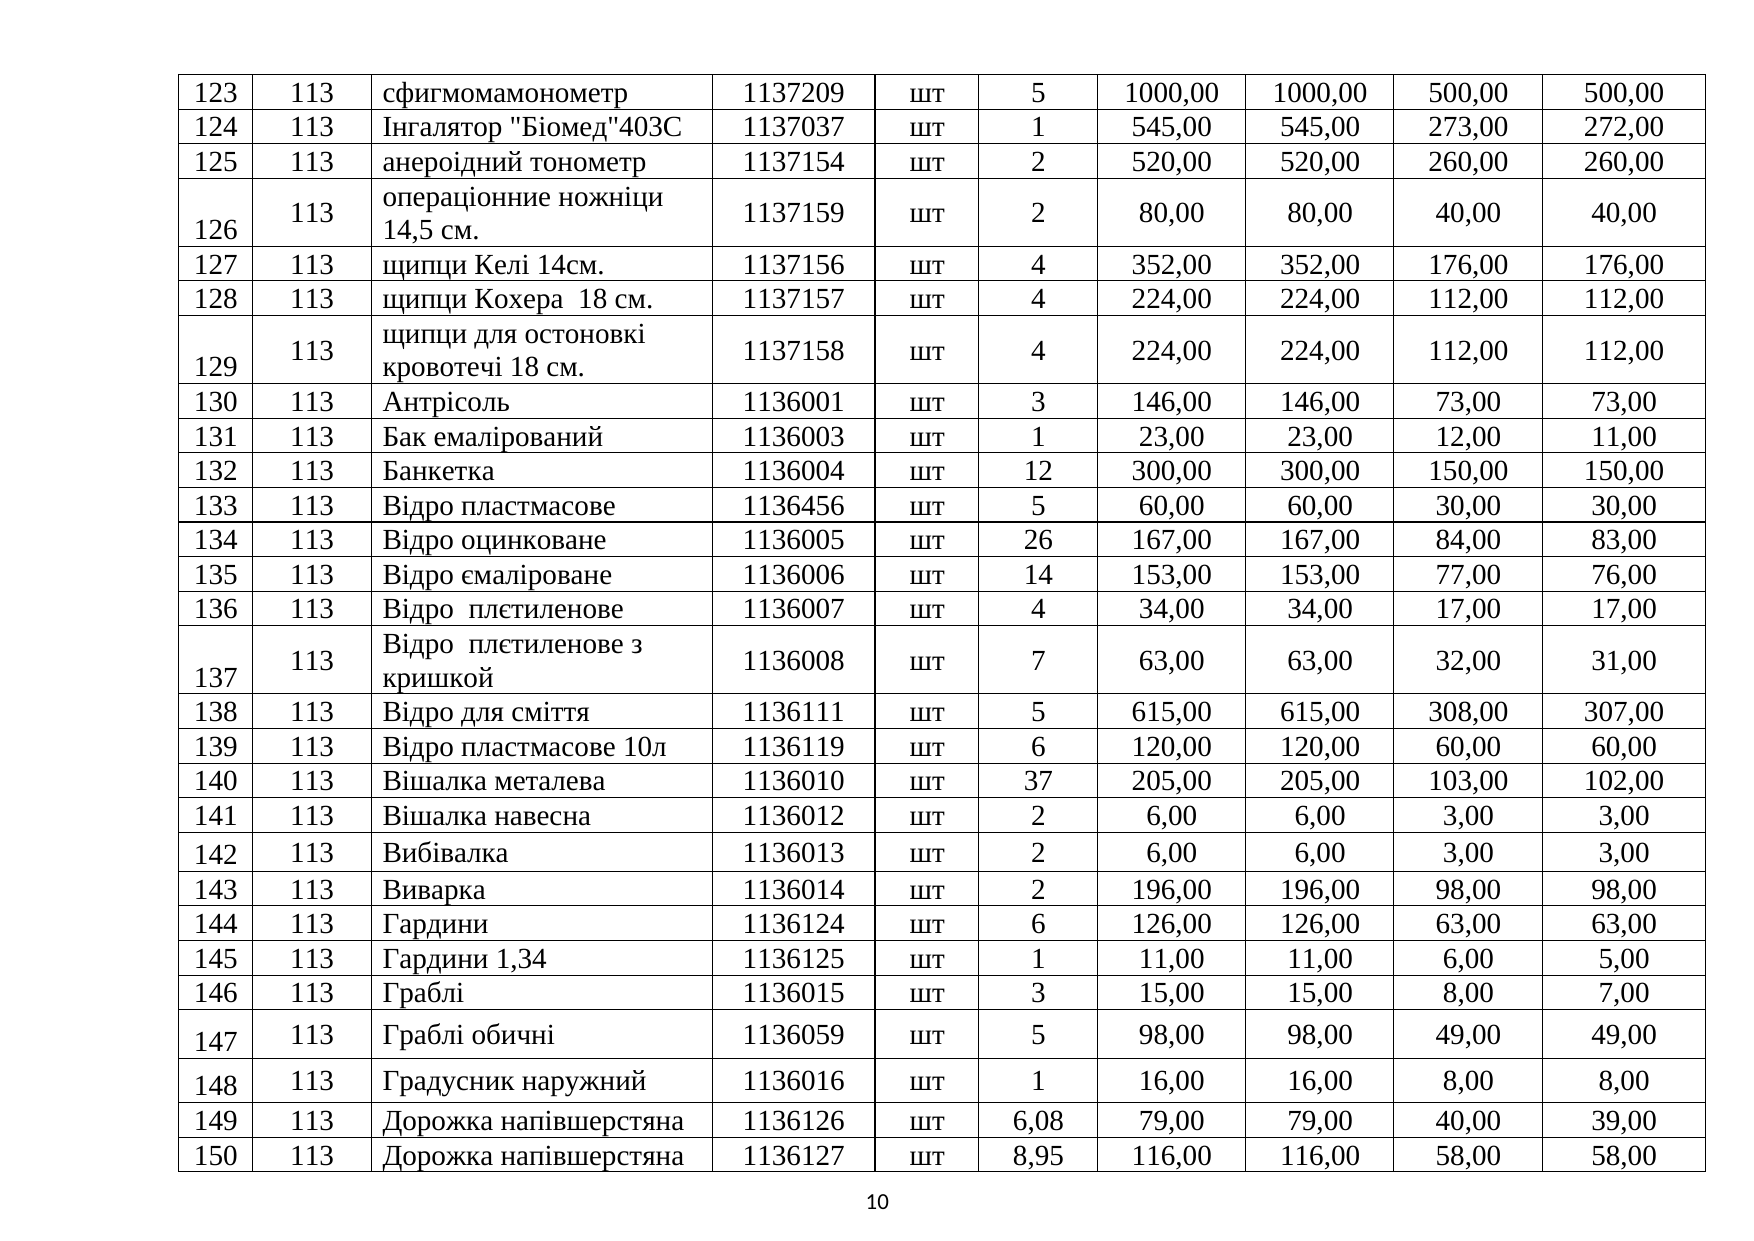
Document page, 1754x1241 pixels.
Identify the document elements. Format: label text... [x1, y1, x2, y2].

table_cell Інгалятор "Біомед"403С [372, 110, 712, 143]
table_cell 123 [179, 75, 252, 108]
table_cell 130 [179, 384, 252, 418]
table_cell Дорожка напівшерстяна [372, 1103, 712, 1137]
table_cell 148 [179, 1059, 252, 1102]
table_cell 113 [253, 872, 371, 905]
table_cell 1137159 [713, 179, 874, 246]
table_cell 1136013 [713, 833, 874, 871]
table_cell 112,00 [1394, 281, 1542, 315]
table_cell 300,00 [1098, 453, 1245, 487]
table_cell 113 [253, 729, 371, 762]
table_cell 113 [253, 110, 371, 143]
table_cell шт [876, 144, 978, 178]
table_cell 146 [179, 976, 252, 1009]
table_cell 32,00 [1394, 626, 1542, 693]
table_cell шт [876, 557, 978, 591]
table_cell 1136006 [713, 557, 874, 591]
table_cell шт [876, 1103, 978, 1137]
table_cell 137 [179, 626, 252, 693]
table_cell Відро плєтиленове з кришкой [372, 626, 712, 693]
table_cell Гардини 1,34 [372, 941, 712, 974]
table_cell шт [876, 523, 978, 556]
table_cell 205,00 [1098, 764, 1245, 797]
table_cell 4 [979, 592, 1097, 625]
table_cell 34,00 [1098, 592, 1245, 625]
table_cell 14 [979, 557, 1097, 591]
table_cell шт [876, 906, 978, 940]
table_cell 8,00 [1543, 1059, 1705, 1102]
table_cell шт [876, 1138, 978, 1171]
table_cell 1137154 [713, 144, 874, 178]
table_cell 1 [979, 110, 1097, 143]
table_cell шт [876, 941, 978, 974]
table_cell 31,00 [1543, 626, 1705, 693]
table_cell 196,00 [1098, 872, 1245, 905]
table_cell 300,00 [1246, 453, 1393, 487]
table_cell 126 [179, 179, 252, 246]
table_cell 139 [179, 729, 252, 762]
table_cell 37 [979, 764, 1097, 797]
table_cell 15,00 [1246, 976, 1393, 1009]
table_cell 352,00 [1098, 247, 1245, 280]
table_cell щипци Келі 14см. [372, 247, 712, 280]
table_cell 113 [253, 1010, 371, 1057]
table_cell 1136126 [713, 1103, 874, 1137]
table_cell 3 [979, 384, 1097, 418]
table_cell 63,00 [1394, 906, 1542, 940]
table_cell Гардини [372, 906, 712, 940]
table_cell 144 [179, 906, 252, 940]
table_cell 113 [253, 1103, 371, 1137]
table_cell 224,00 [1098, 316, 1245, 383]
table_cell 58,00 [1394, 1138, 1542, 1171]
table_cell 3,00 [1394, 833, 1542, 871]
table_cell 140 [179, 764, 252, 797]
table_cell Вибівалка [372, 833, 712, 871]
table_cell 113 [253, 316, 371, 383]
table_cell 260,00 [1543, 144, 1705, 178]
table_cell 167,00 [1098, 523, 1245, 556]
table_cell 60,00 [1543, 729, 1705, 762]
table_cell 2 [979, 798, 1097, 832]
table_cell 12,00 [1394, 419, 1542, 452]
table_cell 150 [179, 1138, 252, 1171]
table_cell 1136014 [713, 872, 874, 905]
table_cell анероідний тонометр [372, 144, 712, 178]
table_cell шт [876, 976, 978, 1009]
table_cell 6,00 [1098, 798, 1245, 832]
table_cell 1136127 [713, 1138, 874, 1171]
table_cell 76,00 [1543, 557, 1705, 591]
table_cell 167,00 [1246, 523, 1393, 556]
table_cell 8,00 [1394, 1059, 1542, 1102]
table_cell 1136001 [713, 384, 874, 418]
table_cell 1000,00 [1098, 75, 1245, 108]
table_cell 615,00 [1246, 694, 1393, 728]
table_cell 113 [253, 764, 371, 797]
table_cell 126,00 [1246, 906, 1393, 940]
table_cell шт [876, 798, 978, 832]
table_cell шт [876, 833, 978, 871]
table_cell 6,00 [1246, 833, 1393, 871]
table_cell 98,00 [1543, 872, 1705, 905]
table_cell шт [876, 75, 978, 108]
table_cell 1136007 [713, 592, 874, 625]
table_cell 103,00 [1394, 764, 1542, 797]
table_cell 6,00 [1246, 798, 1393, 832]
table_cell 500,00 [1543, 75, 1705, 108]
table_cell 1137037 [713, 110, 874, 143]
table_cell 58,00 [1543, 1138, 1705, 1171]
table_cell 30,00 [1543, 488, 1705, 521]
table_cell Вішалка навесна [372, 798, 712, 832]
table_cell 73,00 [1394, 384, 1542, 418]
table_cell 63,00 [1543, 906, 1705, 940]
table_cell 39,00 [1543, 1103, 1705, 1137]
table_cell 142 [179, 833, 252, 871]
table_cell 23,00 [1246, 419, 1393, 452]
table_cell 80,00 [1246, 179, 1393, 246]
table_cell Відро пластмасове 10л [372, 729, 712, 762]
table_cell 116,00 [1246, 1138, 1393, 1171]
table_cell 11,00 [1543, 419, 1705, 452]
table_cell 136 [179, 592, 252, 625]
table_cell 40,00 [1394, 179, 1542, 246]
table_cell 224,00 [1098, 281, 1245, 315]
table_cell 120,00 [1098, 729, 1245, 762]
table_cell 176,00 [1543, 247, 1705, 280]
table_cell шт [876, 592, 978, 625]
table_cell операціонние ножніци 14,5 см. [372, 179, 712, 246]
table_cell 2 [979, 833, 1097, 871]
table_cell 1137209 [713, 75, 874, 108]
table_cell шт [876, 179, 978, 246]
table_cell шт [876, 1010, 978, 1057]
table_cell 30,00 [1394, 488, 1542, 521]
table_cell 63,00 [1246, 626, 1393, 693]
table_cell 138 [179, 694, 252, 728]
table_cell 176,00 [1394, 247, 1542, 280]
table_cell 60,00 [1098, 488, 1245, 521]
table_cell 113 [253, 75, 371, 108]
table_cell 1136119 [713, 729, 874, 762]
table_cell 124 [179, 110, 252, 143]
table_cell 102,00 [1543, 764, 1705, 797]
table_cell Дорожка напівшерстяна [372, 1138, 712, 1171]
table_cell 113 [253, 941, 371, 974]
table_cell 16,00 [1098, 1059, 1245, 1102]
table_cell 60,00 [1246, 488, 1393, 521]
table_cell 6,08 [979, 1103, 1097, 1137]
table_cell щипци Кохера 18 см. [372, 281, 712, 315]
table_cell 113 [253, 906, 371, 940]
table_cell 5,00 [1543, 941, 1705, 974]
table_cell 7 [979, 626, 1097, 693]
table_cell 1136124 [713, 906, 874, 940]
table_cell 83,00 [1543, 523, 1705, 556]
table_cell 120,00 [1246, 729, 1393, 762]
table_cell 34,00 [1246, 592, 1393, 625]
table_cell 113 [253, 384, 371, 418]
table_cell 11,00 [1098, 941, 1245, 974]
table_cell 3 [979, 976, 1097, 1009]
table_cell 23,00 [1098, 419, 1245, 452]
table_cell 1136456 [713, 488, 874, 521]
table_cell 6,00 [1098, 833, 1245, 871]
table_cell 17,00 [1543, 592, 1705, 625]
table_cell 146,00 [1098, 384, 1245, 418]
table_cell 1136125 [713, 941, 874, 974]
table_cell 1136059 [713, 1010, 874, 1057]
table_cell шт [876, 453, 978, 487]
table_cell шт [876, 316, 978, 383]
table_cell 26 [979, 523, 1097, 556]
table_cell 6 [979, 729, 1097, 762]
table_cell Граблі обичні [372, 1010, 712, 1057]
table_cell шт [876, 872, 978, 905]
table_cell Вішалка металева [372, 764, 712, 797]
table_cell 141 [179, 798, 252, 832]
table_cell 272,00 [1543, 110, 1705, 143]
table_cell 12 [979, 453, 1097, 487]
table_cell 112,00 [1394, 316, 1542, 383]
table_cell 615,00 [1098, 694, 1245, 728]
table_cell 3,00 [1394, 798, 1542, 832]
table_cell 147 [179, 1010, 252, 1057]
table_cell 145 [179, 941, 252, 974]
table_cell шт [876, 694, 978, 728]
table_cell 1137158 [713, 316, 874, 383]
table_cell 1136005 [713, 523, 874, 556]
table_cell 3,00 [1543, 833, 1705, 871]
table_cell сфигмомамонометр [372, 75, 712, 108]
table_cell 113 [253, 144, 371, 178]
table_cell 40,00 [1543, 179, 1705, 246]
table_cell 500,00 [1394, 75, 1542, 108]
table_cell 1 [979, 941, 1097, 974]
table_cell 113 [253, 557, 371, 591]
table_cell 112,00 [1543, 281, 1705, 315]
table_cell 6 [979, 906, 1097, 940]
table_cell 113 [253, 694, 371, 728]
table_cell 8,00 [1394, 976, 1542, 1009]
table_cell шт [876, 247, 978, 280]
table_cell 4 [979, 281, 1097, 315]
table_cell Відро ємаліроване [372, 557, 712, 591]
table_cell 1000,00 [1246, 75, 1393, 108]
table_cell 1136003 [713, 419, 874, 452]
table_cell 8,95 [979, 1138, 1097, 1171]
table_cell 60,00 [1394, 729, 1542, 762]
table_cell 15,00 [1098, 976, 1245, 1009]
table_cell 133 [179, 488, 252, 521]
table_cell 132 [179, 453, 252, 487]
table_cell 84,00 [1394, 523, 1542, 556]
table_cell щипци для остоновкі кровотечі 18 см. [372, 316, 712, 383]
table_cell 11,00 [1246, 941, 1393, 974]
table_cell 134 [179, 523, 252, 556]
table_cell 113 [253, 179, 371, 246]
table_cell 4 [979, 247, 1097, 280]
table_cell 112,00 [1543, 316, 1705, 383]
table_cell шт [876, 764, 978, 797]
table_cell 1137157 [713, 281, 874, 315]
table_cell 113 [253, 798, 371, 832]
table_cell 6,00 [1394, 941, 1542, 974]
table_cell 1136010 [713, 764, 874, 797]
table_cell Відро пластмасове [372, 488, 712, 521]
table_cell 135 [179, 557, 252, 591]
table_cell 143 [179, 872, 252, 905]
table_cell 520,00 [1098, 144, 1245, 178]
table_cell шт [876, 419, 978, 452]
table_cell 16,00 [1246, 1059, 1393, 1102]
table_cell 79,00 [1246, 1103, 1393, 1137]
table_cell 352,00 [1246, 247, 1393, 280]
table_cell 49,00 [1394, 1010, 1542, 1057]
table_cell 113 [253, 592, 371, 625]
table_cell 5 [979, 75, 1097, 108]
table_cell 308,00 [1394, 694, 1542, 728]
table_cell 128 [179, 281, 252, 315]
table_cell 1 [979, 1059, 1097, 1102]
table_cell Відро оцинковане [372, 523, 712, 556]
table_cell шт [876, 110, 978, 143]
table_cell 40,00 [1394, 1103, 1542, 1137]
table_cell 125 [179, 144, 252, 178]
table_cell Виварка [372, 872, 712, 905]
table_cell 113 [253, 488, 371, 521]
table_cell 196,00 [1246, 872, 1393, 905]
table_cell 2 [979, 144, 1097, 178]
table_cell 113 [253, 523, 371, 556]
table_cell 146,00 [1246, 384, 1393, 418]
table_cell 113 [253, 1138, 371, 1171]
table_cell 77,00 [1394, 557, 1542, 591]
table_cell 153,00 [1098, 557, 1245, 591]
table_cell Відро плєтиленове [372, 592, 712, 625]
table_cell 131 [179, 419, 252, 452]
table_cell шт [876, 1059, 978, 1102]
table_cell 1136016 [713, 1059, 874, 1102]
table_cell 153,00 [1246, 557, 1393, 591]
table_cell шт [876, 626, 978, 693]
table_cell 149 [179, 1103, 252, 1137]
table_cell 127 [179, 247, 252, 280]
table_cell Відро для сміття [372, 694, 712, 728]
table_cell шт [876, 488, 978, 521]
table_cell 5 [979, 694, 1097, 728]
table_cell 17,00 [1394, 592, 1542, 625]
table_cell 1136004 [713, 453, 874, 487]
table_cell 1136008 [713, 626, 874, 693]
table_cell 1136111 [713, 694, 874, 728]
table_cell 129 [179, 316, 252, 383]
table_cell 113 [253, 281, 371, 315]
table_cell 113 [253, 453, 371, 487]
table_cell 260,00 [1394, 144, 1542, 178]
table_cell 150,00 [1394, 453, 1542, 487]
table_cell 150,00 [1543, 453, 1705, 487]
table_cell Граблі [372, 976, 712, 1009]
table_cell 1 [979, 419, 1097, 452]
table_cell 5 [979, 1010, 1097, 1057]
table_cell 113 [253, 419, 371, 452]
table_cell 113 [253, 626, 371, 693]
table_cell 126,00 [1098, 906, 1245, 940]
table_cell Градусник наружний [372, 1059, 712, 1102]
table_cell 224,00 [1246, 281, 1393, 315]
table_cell 98,00 [1394, 872, 1542, 905]
table_cell 307,00 [1543, 694, 1705, 728]
table_cell 79,00 [1098, 1103, 1245, 1137]
table_cell 98,00 [1098, 1010, 1245, 1057]
table_cell шт [876, 384, 978, 418]
table_cell 545,00 [1246, 110, 1393, 143]
table_cell 1136015 [713, 976, 874, 1009]
table_cell Антрісоль [372, 384, 712, 418]
table_cell 116,00 [1098, 1138, 1245, 1171]
table_cell шт [876, 281, 978, 315]
table_cell 49,00 [1543, 1010, 1705, 1057]
table_cell 1136012 [713, 798, 874, 832]
table_cell 5 [979, 488, 1097, 521]
table_cell 113 [253, 976, 371, 1009]
table_cell 113 [253, 1059, 371, 1102]
table_cell шт [876, 729, 978, 762]
table_cell 63,00 [1098, 626, 1245, 693]
table_cell 273,00 [1394, 110, 1542, 143]
table_cell 520,00 [1246, 144, 1393, 178]
table_cell 113 [253, 833, 371, 871]
table_cell 113 [253, 247, 371, 280]
table_cell 3,00 [1543, 798, 1705, 832]
table_cell 80,00 [1098, 179, 1245, 246]
table_cell 7,00 [1543, 976, 1705, 1009]
table_cell 205,00 [1246, 764, 1393, 797]
table_cell Бак емалірований [372, 419, 712, 452]
table_cell Банкетка [372, 453, 712, 487]
table_cell 1137156 [713, 247, 874, 280]
table_cell 224,00 [1246, 316, 1393, 383]
table_cell 545,00 [1098, 110, 1245, 143]
table_cell 2 [979, 179, 1097, 246]
table_cell 4 [979, 316, 1097, 383]
table_cell 73,00 [1543, 384, 1705, 418]
table_cell 2 [979, 872, 1097, 905]
table_cell 98,00 [1246, 1010, 1393, 1057]
